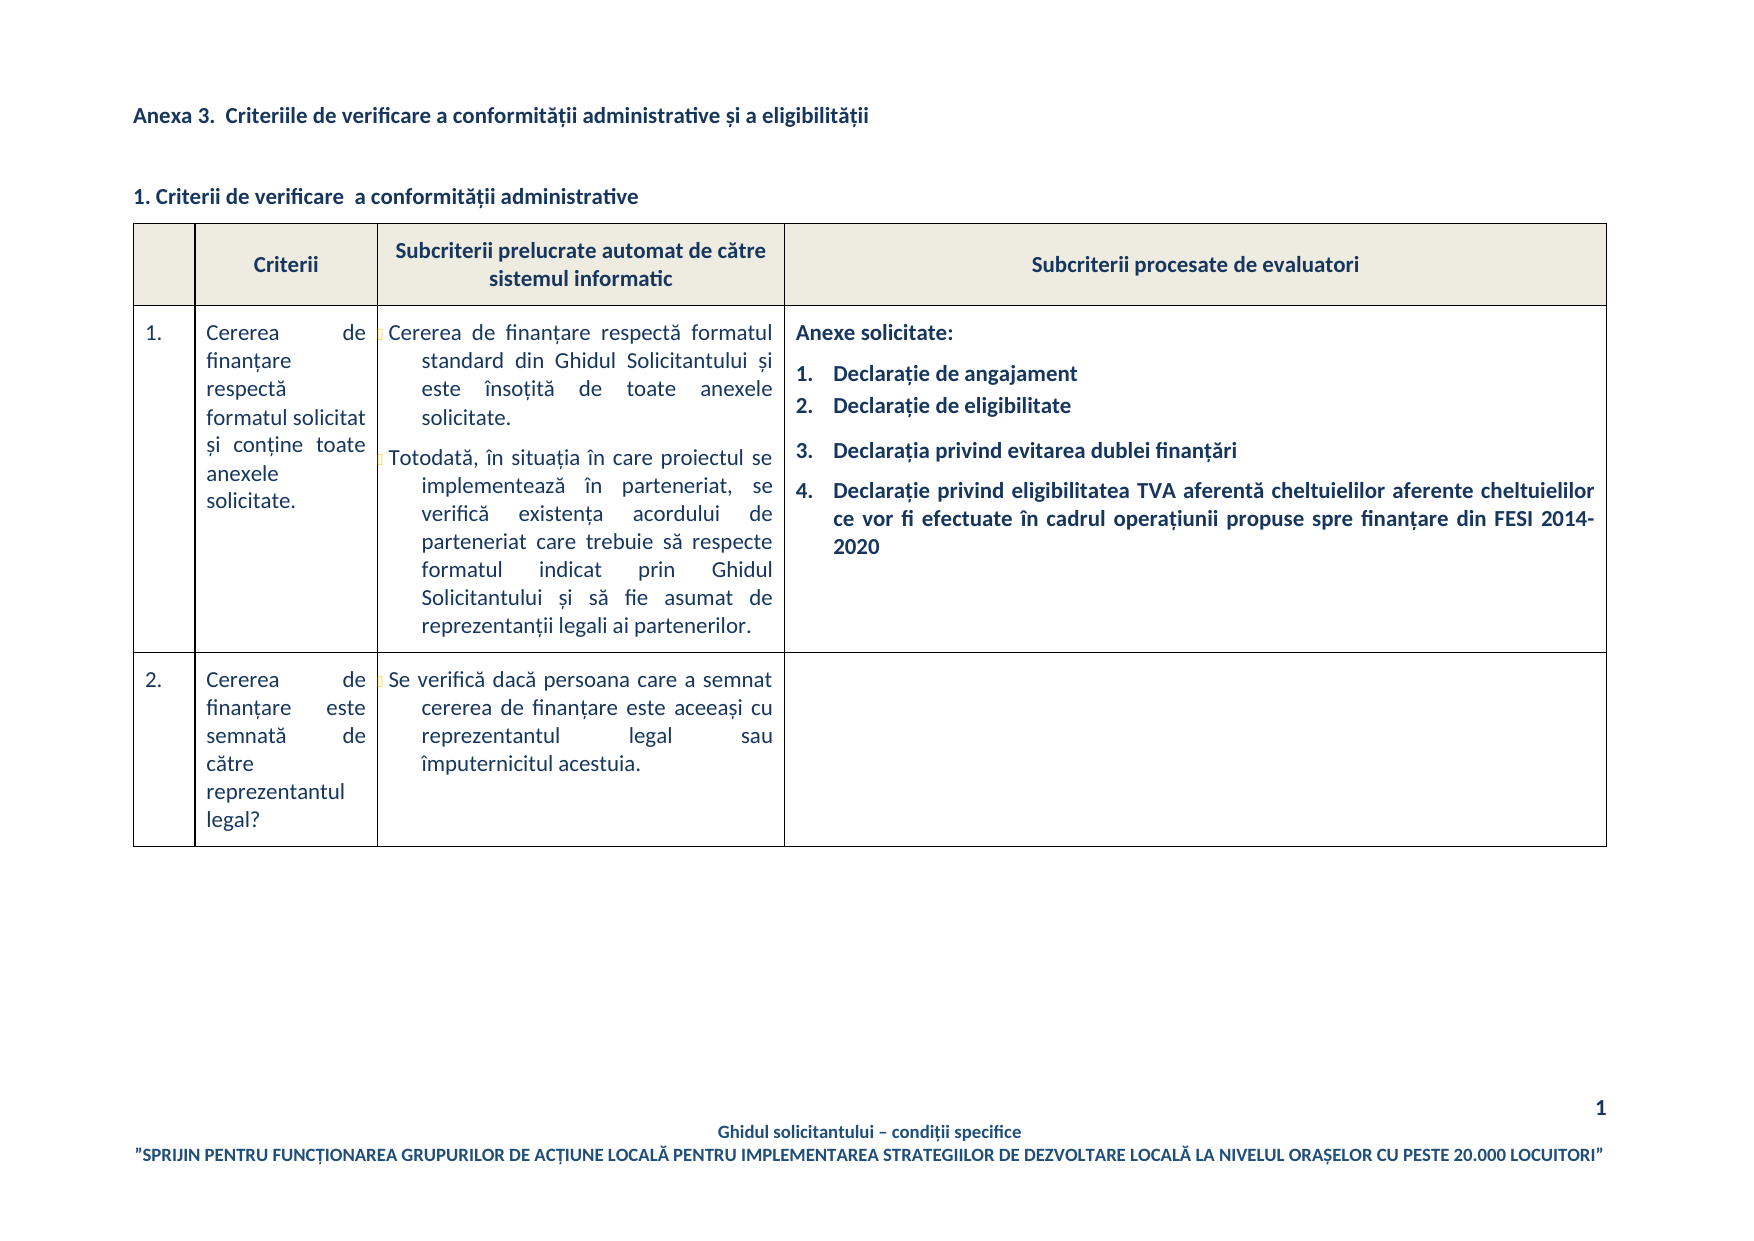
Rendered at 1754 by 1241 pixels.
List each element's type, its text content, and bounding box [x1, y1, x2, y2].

table_cell Cererea de finanțare respectă formatul solicitat și conține toate anexele solicitate. [196, 306, 377, 652]
table_cell 1. [134, 306, 194, 652]
table_cell Cererea de finanțare respectă formatul standard din Ghidul Solicitantului și este însoțită de toate anexele solicitate. Totodată, în situația în care proiectul se implementează în parteneriat, se verifică existența acordului de parteneriat care trebuie să respecte formatul indicat prin Ghidul Solicitantului și să fie asumat de reprezentanții legali ai partenerilor. [378, 306, 784, 652]
table_cell 2. [134, 653, 194, 846]
table_header Criterii [196, 224, 377, 305]
table_cell Anexe solicitate: Declarație de angajament Declarație de eligibilitate Declarația privind evitarea dublei finanțări Declarație privind eligibilitatea TVA aferentă cheltuielilor aferente cheltuielilor ce vor fi efectuate în cadrul operațiunii propuse spre finanțare din FESI 2014-2020 [785, 306, 1606, 652]
table_header [134, 224, 194, 305]
table_cell Se verifică dacă persoana care a semnat cererea de finanțare este aceeași cu reprezentantul legal sau împuternicitul acestuia. [378, 653, 784, 846]
table_header Subcriterii procesate de evaluatori [785, 224, 1606, 305]
table_header Subcriterii prelucrate automat de către sistemul informatic [378, 224, 784, 305]
table_cell Cererea de finanțare este semnată de către reprezentantul legal? [196, 653, 377, 846]
subtitle 1. Criterii de verificare a conformității administrative [133, 182, 1606, 210]
table_cell [785, 653, 1606, 846]
subtitle Anexa 3. Criteriile de verificare a conformității administrative și a eligibilității [133, 101, 1606, 129]
